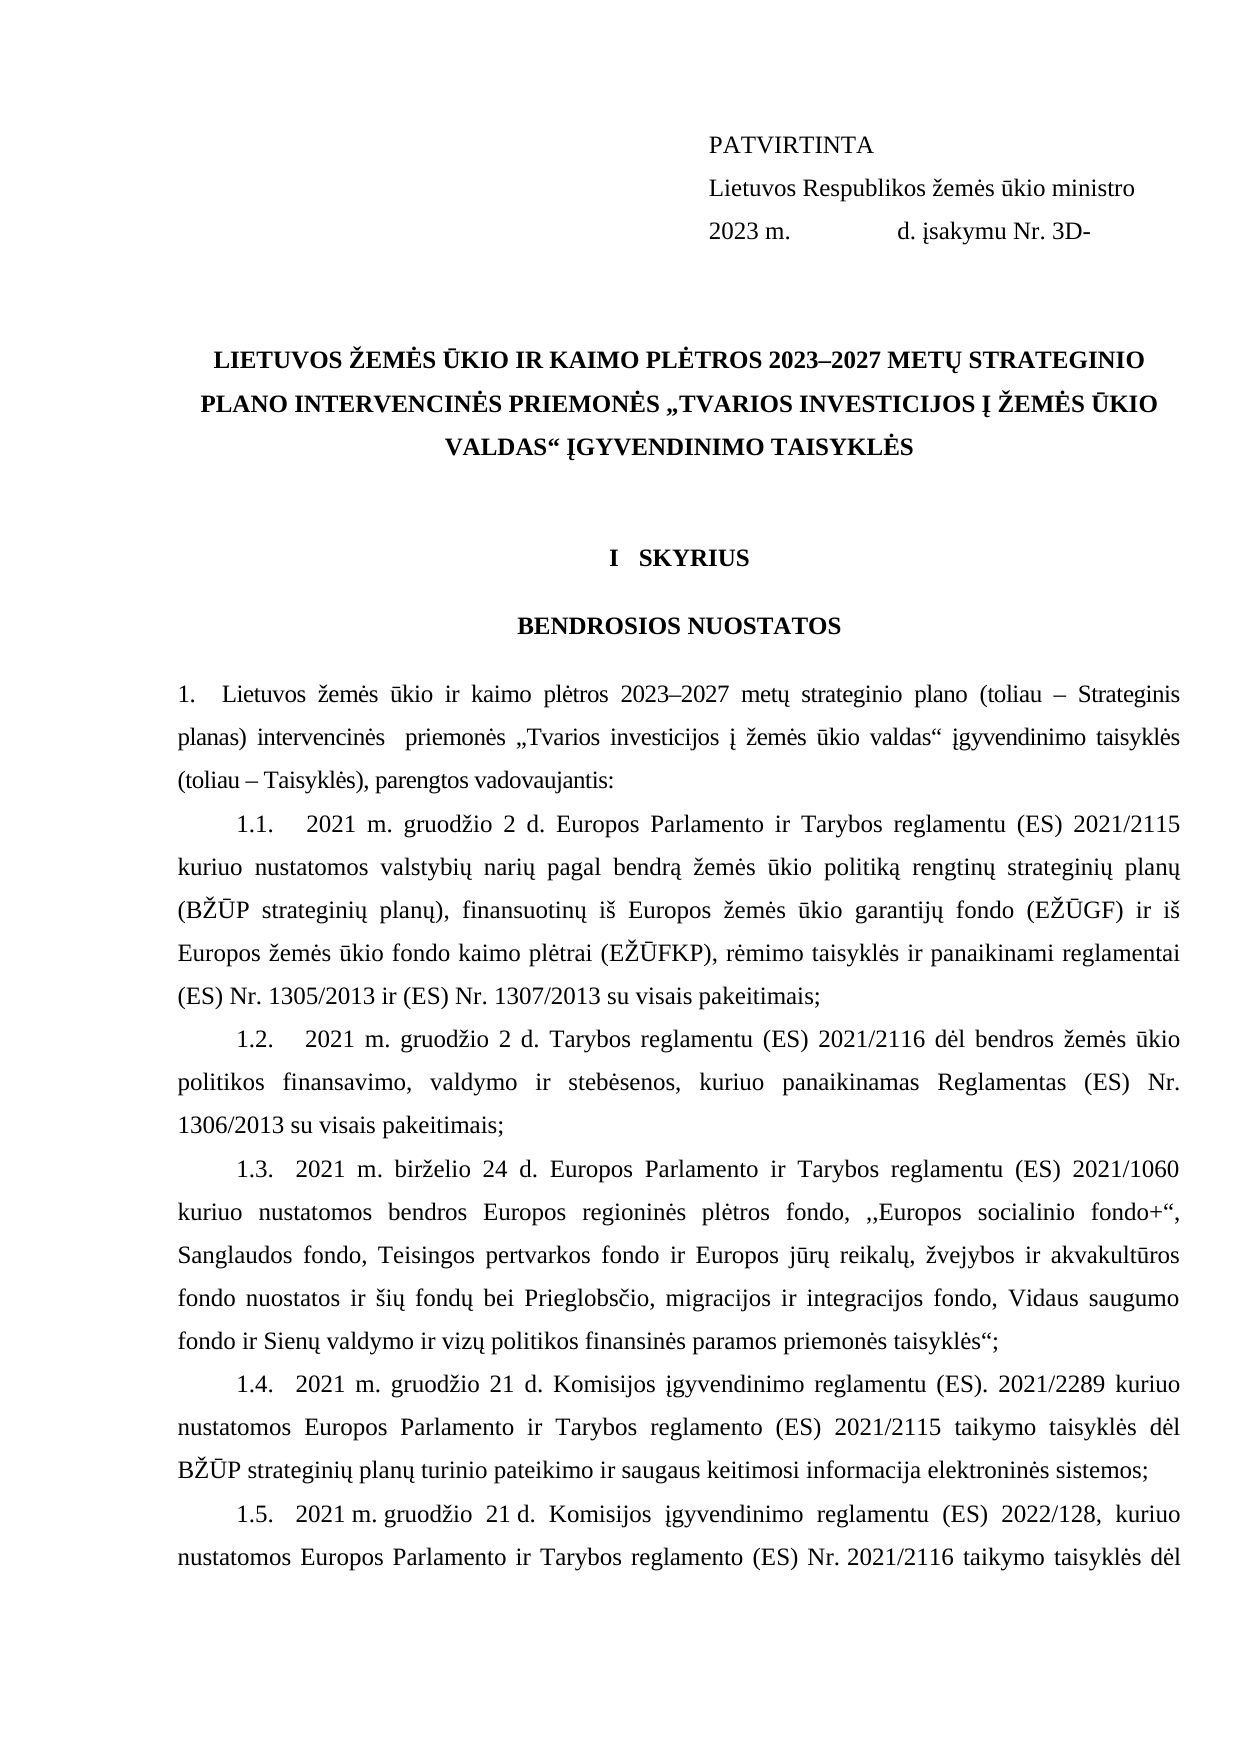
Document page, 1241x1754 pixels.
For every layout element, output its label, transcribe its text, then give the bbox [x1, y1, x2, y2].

text 2023 m. d. įsakymu Nr. 3D- [177, 216, 1181, 245]
list 2021 m. birželio 24 d. Europos Parlamento ir Tarybos reglamentu (ES) 2021/1060 kuriuo nustatomos bendros Europos regioninės plėtros fondo, ,,Europos socialinio fondo+“, Sanglaudos fondo, Teisingos pertvarkos fondo ir Europos jūrų reikalų, žvejybos ir akvakultūros fondo nuostatos ir šių fondų bei Prieglobsčio, migracijos ir integracijos fondo, Vidaus saugumo fondo ir Sienų valdymo ir vizų politikos finansinės paramos priemonės taisyklės“; [177, 1154, 1181, 1355]
text PATVIRTINTA [177, 130, 1181, 159]
list Lietuvos žemės ūkio ir kaimo plėtros 2023–2027 metų strateginio plano (toliau – Strateginis planas) intervencinės priemonės „Tvarios investicijos į žemės ūkio valdas“ įgyvendinimo taisyklės (toliau – Taisyklės), parengtos vadovaujantis: [177, 679, 1181, 794]
list 2021 m. gruodžio 2 d. Tarybos reglamentu (ES) 2021/2116 dėl bendros žemės ūkio politikos finansavimo, valdymo ir stebėsenos, kuriuo panaikinamas Reglamentas (ES) Nr. 1306/2013 su visais pakeitimais; [177, 1024, 1181, 1139]
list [177, 1499, 1181, 1571]
list 2021 m. gruodžio 2 d. Europos Parlamento ir Tarybos reglamentu (ES) 2021/2115 kuriuo nustatomos valstybių narių pagal bendrą žemės ūkio politiką rengtinų strateginių planų (BŽŪP strateginių planų), finansuotinų iš Europos žemės ūkio garantijų fondo (EŽŪGF) ir iš Europos žemės ūkio fondo kaimo plėtrai (EŽŪFKP), rėmimo taisyklės ir panaikinami reglamentai (ES) Nr. 1305/2013 ir (ES) Nr. 1307/2013 su visais pakeitimais; [177, 809, 1181, 1010]
subtitle BENDROSIOS NUOSTATOS [177, 611, 1181, 640]
text Lietuvos Respublikos žemės ūkio ministro [177, 173, 1181, 202]
subtitle SKYRIUS [177, 543, 1181, 572]
list 2021 m. gruodžio 21 d. Komisijos įgyvendinimo reglamentu (ES). 2021/2289 kuriuo nustatomos Europos Parlamento ir Tarybos reglamento (ES) 2021/2115 taikymo taisyklės dėl BŽŪP strateginių planų turinio pateikimo ir saugaus keitimosi informacija elektroninės sistemos; [177, 1369, 1181, 1484]
text LIETUVOS ŽEMĖS ŪKIO IR KAIMO PLĖTROS 2023–2027 METŲ STRATEGINIO PLANO INTERVENCINĖS PRIEMONĖS „TVARIOS INVESTICIJOS Į ŽEMĖS ŪKIO VALDAS“ ĮGYVENDINIMO TAISYKLĖS [177, 346, 1181, 461]
